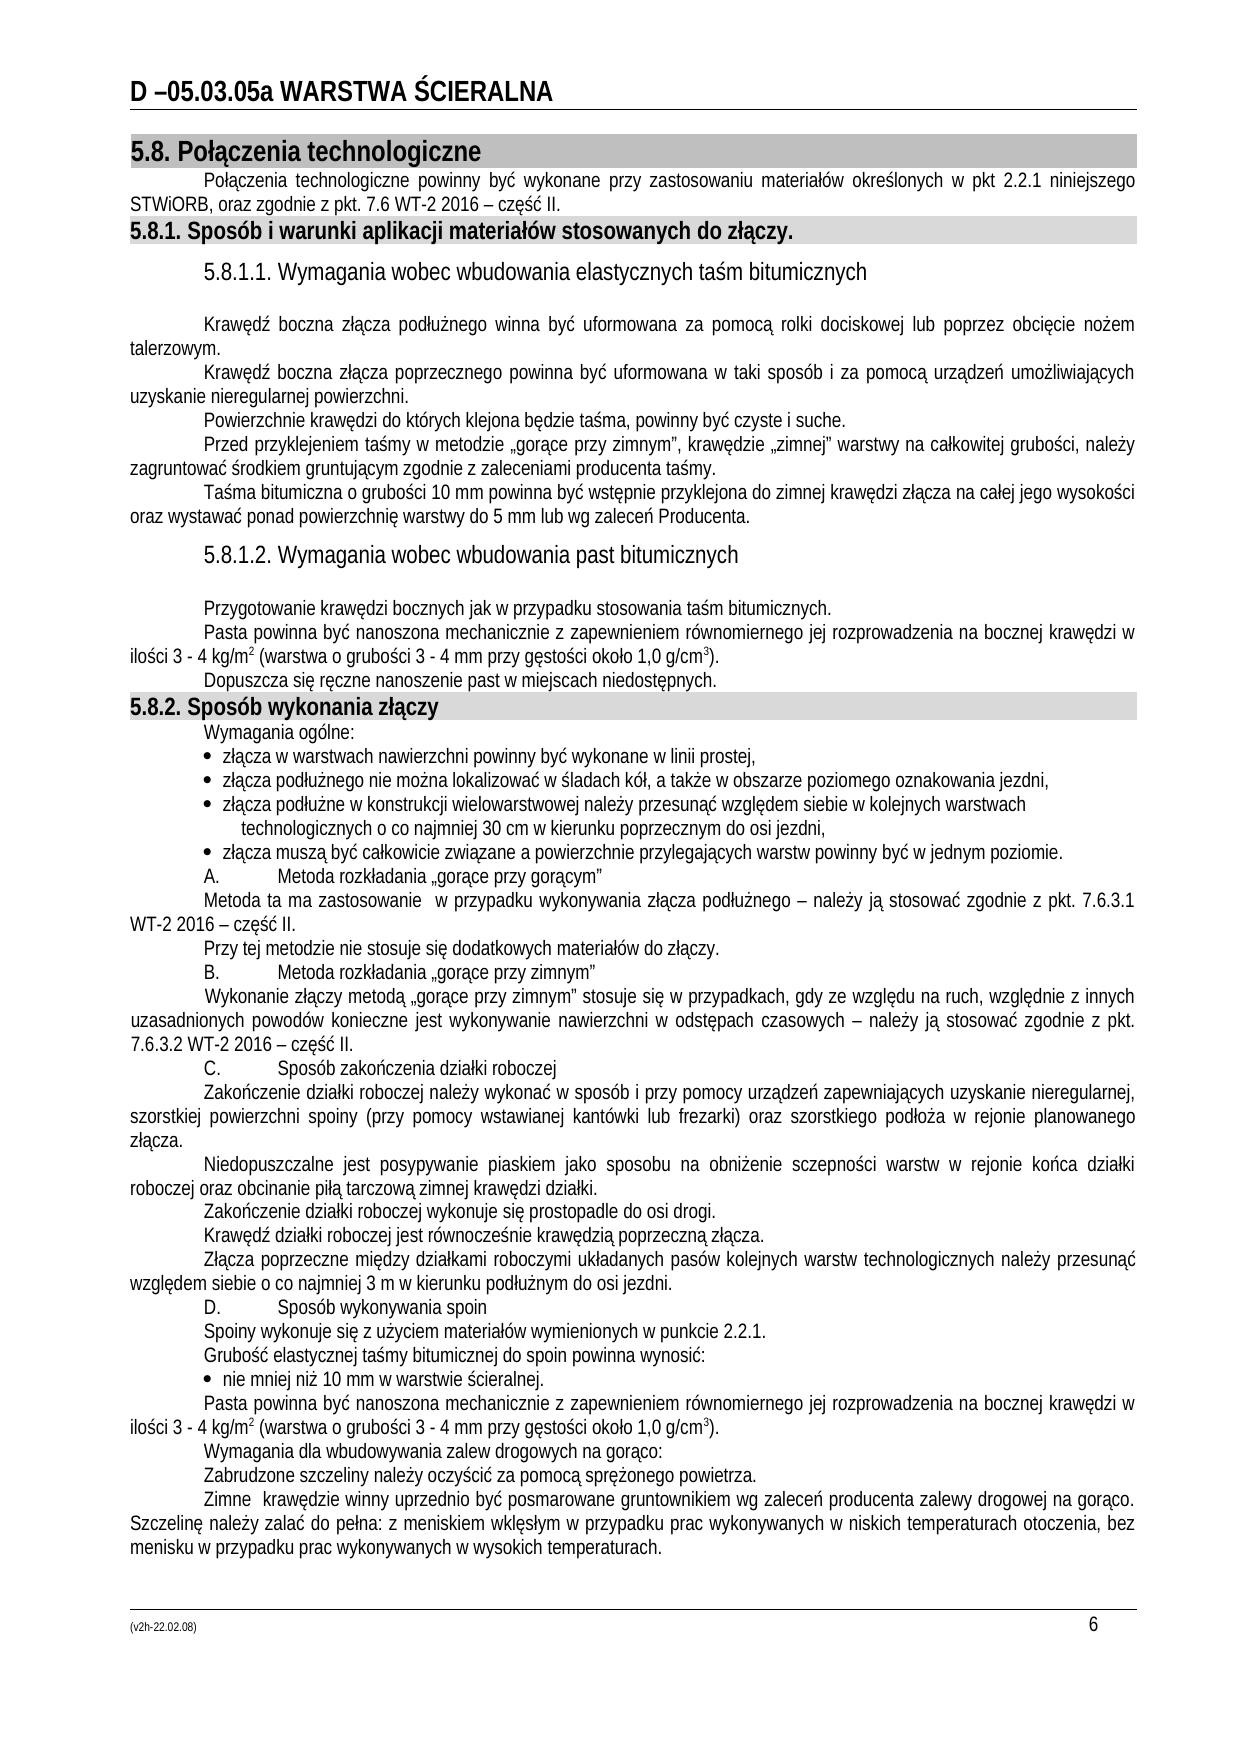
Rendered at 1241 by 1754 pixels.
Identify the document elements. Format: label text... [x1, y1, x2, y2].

subtitle 5.8.1.2. Wymagania wobec wbudowania past bitumicznych [129, 540, 1137, 569]
subtitle 5.8. Połączenia technologiczne [131, 134, 1137, 168]
text Krawędź działki roboczej jest równocześnie krawędzią poprzeczną złącza. [130, 1223, 1137, 1247]
text Połączenia technologiczne powinny być wykonane przy zastosowaniu materiałów określonych w pkt 2.2.1 niniejszego STWiORB, oraz zgodnie z pkt. 7.6 WT-2 2016 – część II. [130, 168, 1137, 216]
text Pasta powinna być nanoszona mechanicznie z zapewnieniem równomiernego jej rozprowadzenia na bocznej krawędzi w ilości 3 - 4 kg/m2 (warstwa o grubości 3 - 4 mm przy gęstości około 1,0 g/cm3). [130, 620, 1137, 668]
text Powierzchnie krawędzi do których klejona będzie taśma, powinny być czyste i suche. [130, 408, 1137, 432]
text Zakończenie działki roboczej wykonuje się prostopadle do osi drogi. [130, 1199, 1137, 1223]
text Zakończenie działki roboczej należy wykonać w sposób i przy pomocy urządzeń zapewniających uzyskanie nieregularnej, szorstkiej powierzchni spoiny (przy pomocy wstawianej kantówki lub frezarki) oraz szorstkiego podłoża w rejonie planowanego złącza. [130, 1080, 1137, 1152]
text Przy tej metodzie nie stosuje się dodatkowych materiałów do złączy. [130, 936, 1137, 960]
text Wykonanie złączy metodą „gorące przy zimnym” stosuje się w przypadkach, gdy ze względu na ruch, względnie z innych uzasadnionych powodów konieczne jest wykonywanie nawierzchni w odstępach czasowych – należy ją stosować zgodnie z pkt. 7.6.3.2 WT-2 2016 – część II. [131, 984, 1137, 1056]
text Krawędź boczna złącza podłużnego winna być uformowana za pomocą rolki dociskowej lub poprzez obcięcie nożem talerzowym. [130, 312, 1137, 360]
subtitle 5.8.2. Sposób wykonania złączy [130, 692, 1137, 720]
text C. Sposób zakończenia działki roboczej [130, 1056, 1137, 1080]
subtitle złącza podłużnego nie można lokalizować w śladach kół, a także w obszarze poziomego oznakowania jezdni, [204, 768, 1137, 792]
text A. Metoda rozkładania „gorące przy gorącym” [130, 864, 1137, 888]
text Przygotowanie krawędzi bocznych jak w przypadku stosowania taśm bitumicznych. [130, 596, 1137, 620]
text Krawędź boczna złącza poprzecznego powinna być uformowana w taki sposób i za pomocą urządzeń umożliwiających uzyskanie nieregularnej powierzchni. [130, 360, 1137, 408]
text Metoda ta ma zastosowanie w przypadku wykonywania złącza podłużnego – należy ją stosować zgodnie z pkt. 7.6.3.1 WT-2 2016 – część II. [130, 888, 1137, 936]
subtitle złącza muszą być całkowicie związane a powierzchnie przylegających warstw powinny być w jednym poziomie. [204, 840, 1137, 864]
text Spoiny wykonuje się z użyciem materiałów wymienionych w punkcie 2.2.1. [130, 1319, 1137, 1343]
text Niedopuszczalne jest posypywanie piaskiem jako sposobu na obniżenie sczepności warstw w rejonie końca działki roboczej oraz obcinanie piłą tarczową zimnej krawędzi działki. [130, 1152, 1137, 1199]
text Zabrudzone szczeliny należy oczyścić za pomocą sprężonego powietrza. [130, 1463, 1137, 1487]
text Taśma bitumiczna o grubości 10 mm powinna być wstępnie przyklejona do zimnej krawędzi złącza na całej jego wysokości oraz wystawać ponad powierzchnię warstwy do 5 mm lub wg zaleceń Producenta. [130, 480, 1137, 528]
text B. Metoda rozkładania „gorące przy zimnym” [130, 960, 1137, 984]
subtitle 5.8.1. Sposób i warunki aplikacji materiałów stosowanych do złączy. [130, 216, 1137, 244]
subtitle 5.8.1.1. Wymagania wobec wbudowania elastycznych taśm bitumicznych [129, 257, 1137, 286]
subtitle nie mniej niż 10 mm w warstwie ścieralnej. [204, 1367, 1137, 1391]
subtitle złącza podłużne w konstrukcji wielowarstwowej należy przesunąć względem siebie w kolejnych warstwach technologicznych o co najmniej 30 cm w kierunku poprzecznym do osi jezdni, [204, 792, 1137, 840]
text Zimne krawędzie winny uprzednio być posmarowane gruntownikiem wg zaleceń producenta zalewy drogowej na gorąco. Szczelinę należy zalać do pełna: z meniskiem wklęsłym w przypadku prac wykonywanych w niskich temperaturach otoczenia, bez menisku w przypadku prac wykonywanych w wysokich temperaturach. [130, 1487, 1137, 1559]
text Pasta powinna być nanoszona mechanicznie z zapewnieniem równomiernego jej rozprowadzenia na bocznej krawędzi w ilości 3 - 4 kg/m2 (warstwa o grubości 3 - 4 mm przy gęstości około 1,0 g/cm3). [130, 1391, 1137, 1439]
text Wymagania ogólne: [130, 720, 1137, 744]
text Dopuszcza się ręczne nanoszenie past w miejscach niedostępnych. [130, 668, 1137, 692]
text Wymagania dla wbudowywania zalew drogowych na gorąco: [130, 1439, 1137, 1463]
subtitle złącza w warstwach nawierzchni powinny być wykonane w linii prostej, [204, 744, 1137, 768]
text Przed przyklejeniem taśmy w metodzie „gorące przy zimnym”, krawędzie „zimnej” warstwy na całkowitej grubości, należy zagruntować środkiem gruntującym zgodnie z zaleceniami producenta taśmy. [130, 432, 1137, 480]
text D. Sposób wykonywania spoin [130, 1295, 1137, 1319]
text Złącza poprzeczne między działkami roboczymi układanych pasów kolejnych warstw technologicznych należy przesunąć względem siebie o co najmniej 3 m w kierunku podłużnym do osi jezdni. [130, 1247, 1137, 1295]
text Grubość elastycznej taśmy bitumicznej do spoin powinna wynosić: [130, 1343, 1137, 1367]
